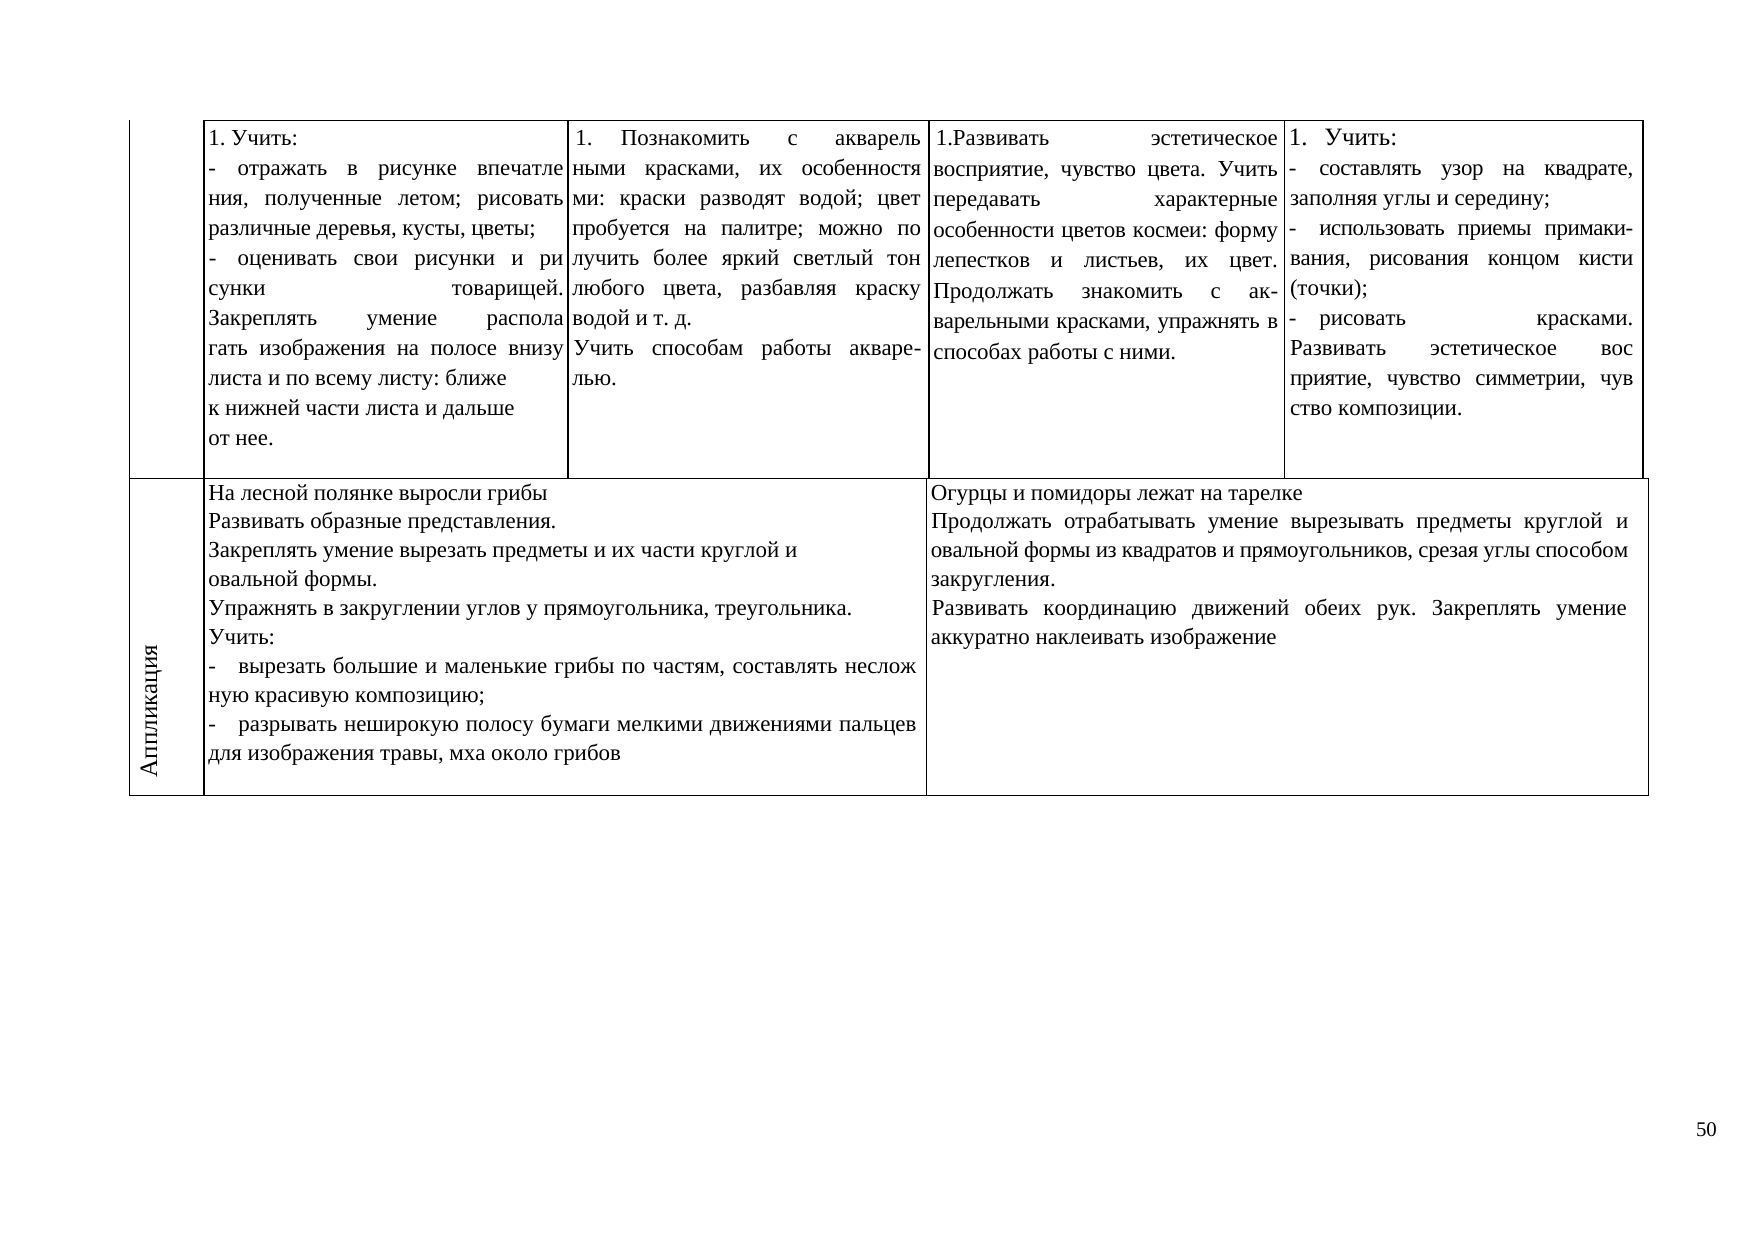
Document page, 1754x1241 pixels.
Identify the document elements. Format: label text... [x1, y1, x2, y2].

table_cell Огурцы и помидоры лежат на тарелке Продолжать отрабатывать умение вырезывать предметы круглой и овальной формы из квадратов и прямоугольников, срезая углы способом закругления. Развивать координацию движений обеих рук. Закреплять умение аккуратно наклеивать изображение [927, 479, 1648, 795]
table_cell 1.Развивать эстетическое восприятие, чувство цвета. Учить передавать характерные особенности цветов космеи: форму лепестков и листьев, их цвет. Продолжать знакомить с акварельными красками, упражнять в способах работы с ними. [930, 121, 1284, 477]
table_cell 1. Учить: - составлять узор на квадрате, заполняя углы и середину; - использовать приемы примаки- вания, рисования концом кисти (точки); - рисовать красками. Развивать эстетическое вос приятие, чувство симметрии, чув ство композиции. [1285, 121, 1642, 477]
table_cell На лесной полянке выросли грибы Развивать образные представления. Закреплять умение вырезать предметы и их части круглой и овальной формы. Упражнять в закруглении углов у прямоугольника, треугольника. Учить: - вырезать большие и маленькие грибы по частям, составлять неслож ную красивую композицию; - разрывать неширокую полосу бумаги мелкими движениями пальцев для изображения травы, мха около грибов [205, 479, 926, 795]
table_cell 1. Учить: - отражать в рисунке впечатле ния, полученные летом; рисовать различные деревья, кусты, цветы; - оценивать свои рисунки и ри сунки товарищей. Закреплять умение распола гать изображения на полосе внизу листа и по всему листу: ближе к нижней части листа и дальше от нее. [205, 121, 567, 477]
table_cell 1. Познакомить с акварель ными красками, их особенностя ми: краски разводят водой; цвет пробуется на палитре; можно по лучить более яркий светлый тон любого цвета, разбавляя краску водой и т. д. Учить способам работы акварелью. [569, 121, 928, 477]
table_cell Аппликация [130, 479, 203, 795]
table_cell [130, 120, 203, 477]
